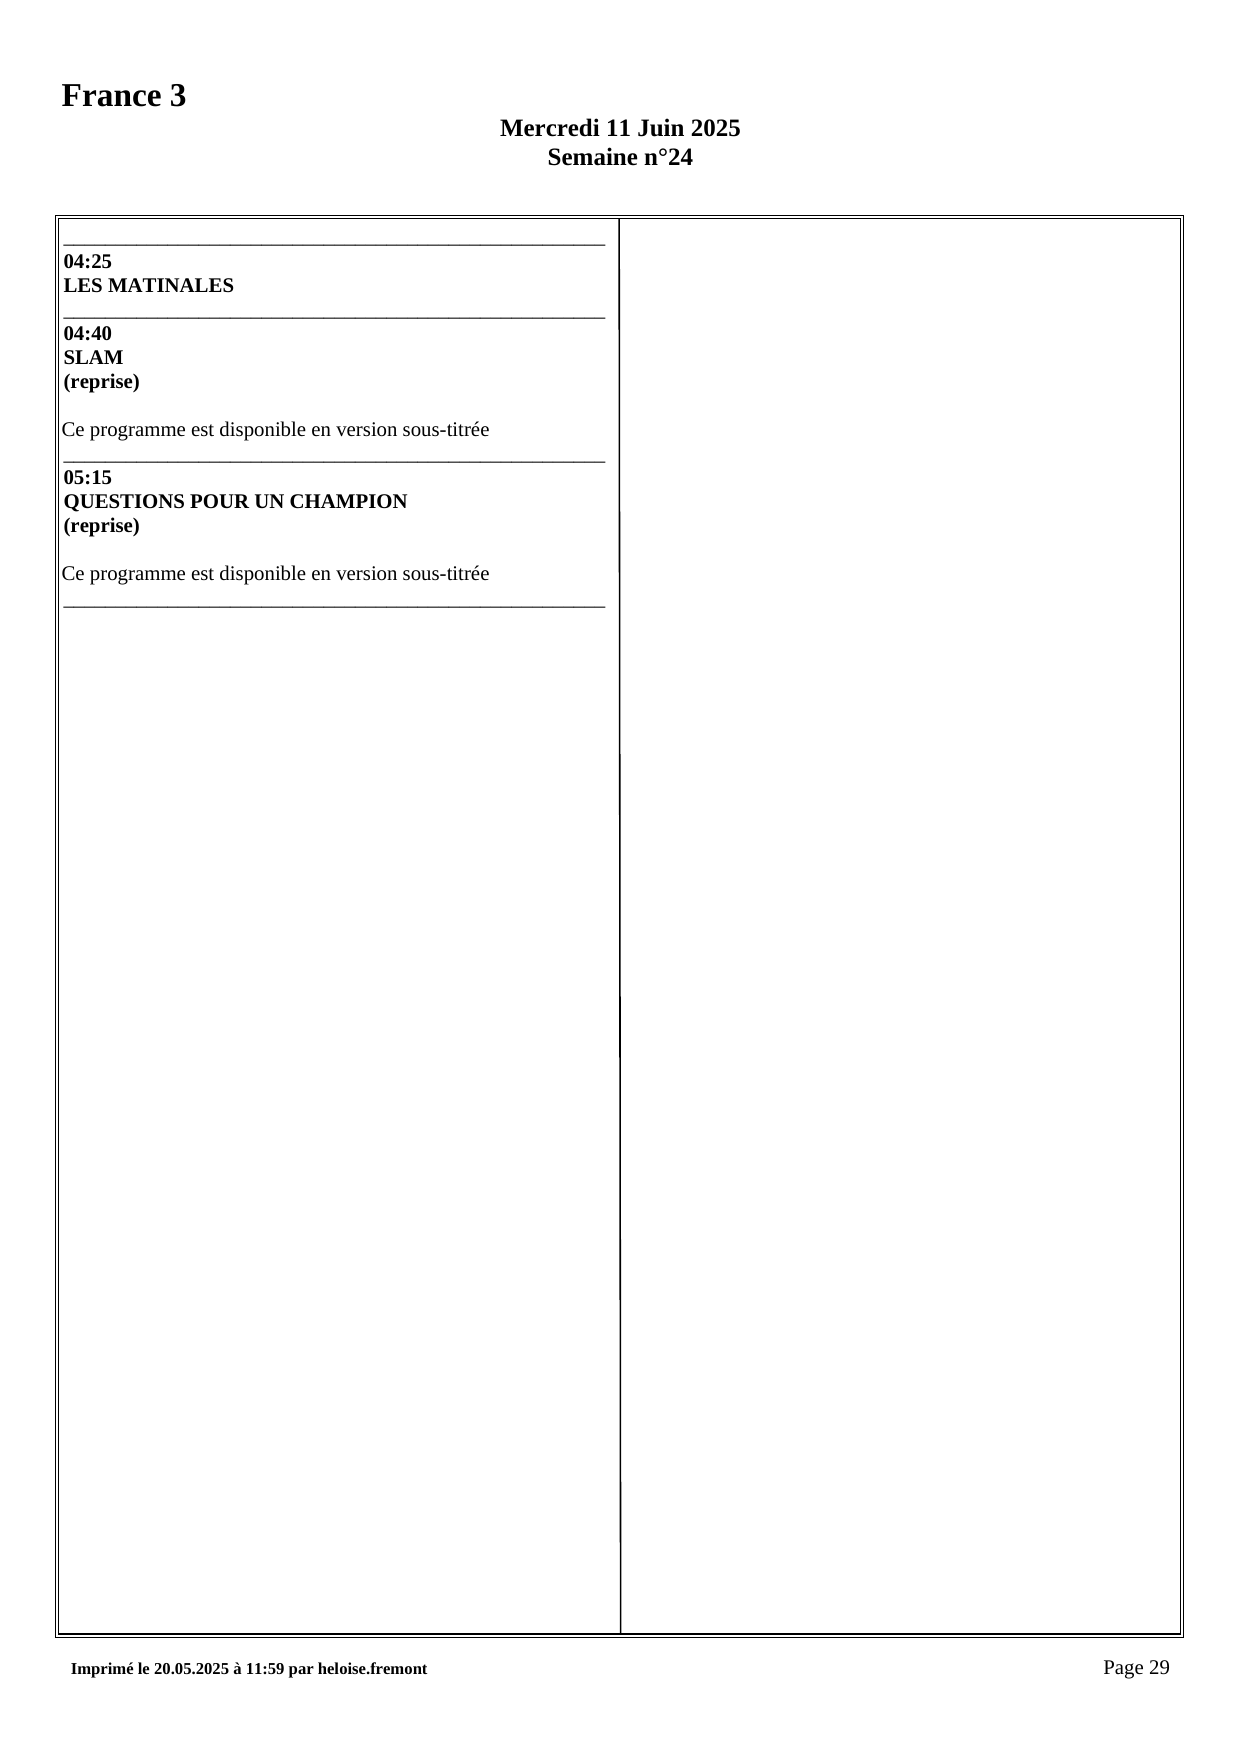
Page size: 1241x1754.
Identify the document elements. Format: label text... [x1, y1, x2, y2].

text 04:25 [63, 248, 620, 273]
text 05:15 [63, 465, 620, 489]
text 04:40 [63, 321, 620, 345]
text SLAM [63, 345, 620, 369]
text ____________________________________________________ [63, 297, 620, 321]
text Ce programme est disponible en version sous-titrée [61, 417, 620, 441]
text Ce programme est disponible en version sous-titrée [61, 561, 620, 585]
text QUESTIONS POUR UN CHAMPION [63, 489, 620, 513]
text ____________________________________________________ [63, 224, 620, 248]
text ____________________________________________________ [63, 441, 620, 465]
text ____________________________________________________ [63, 585, 620, 609]
text (reprise) [63, 369, 620, 393]
text LES MATINALES [63, 273, 620, 297]
text (reprise) [63, 513, 620, 537]
